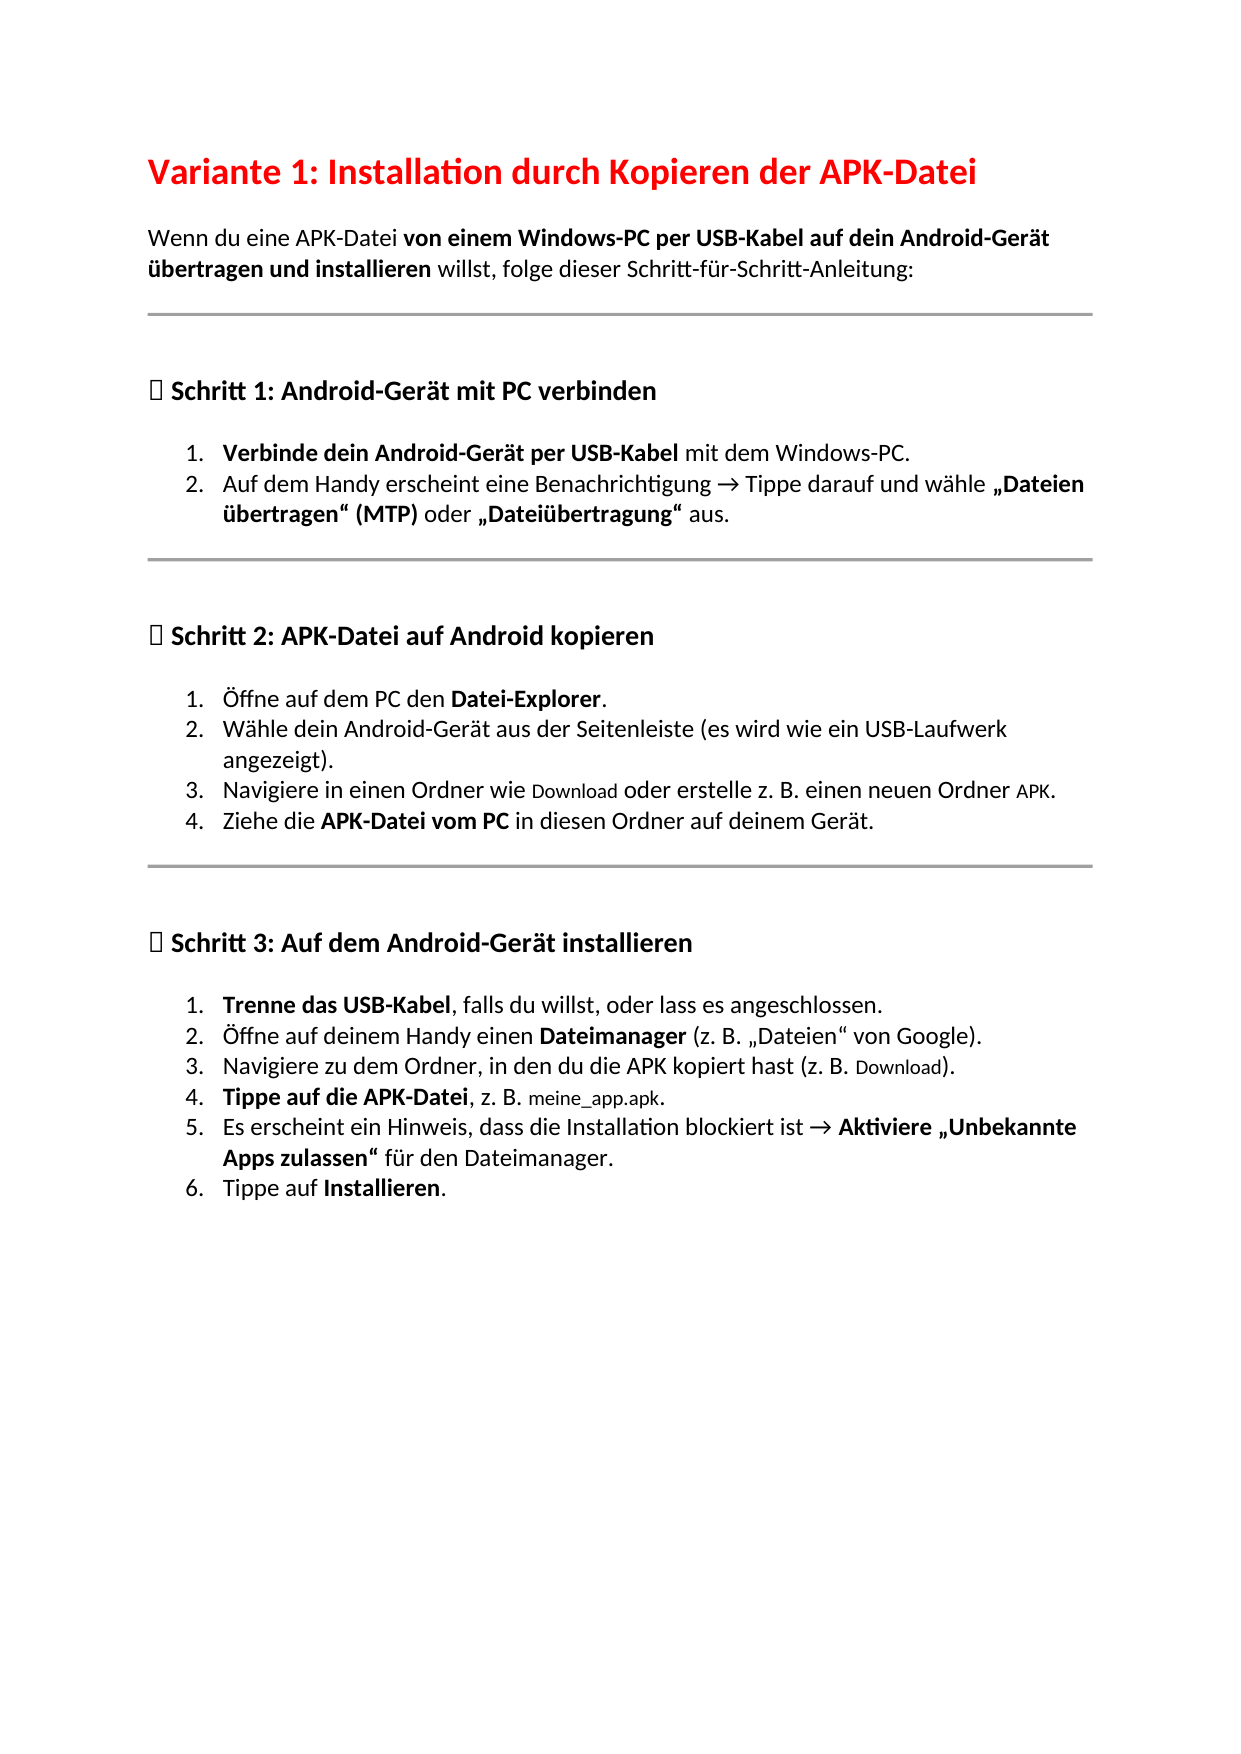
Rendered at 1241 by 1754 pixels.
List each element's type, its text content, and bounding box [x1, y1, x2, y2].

list Ziehe die APK-Datei vom PC in diesen Ordner auf deinem Gerät. [185, 805, 1093, 836]
list Navigiere in einen Ordner wie Download oder erstelle z. B. einen neuen Ordner APK. [185, 774, 1093, 805]
list Öffne auf deinem Handy einen Dateimanager (z. B. „Dateien“ von Google). [185, 1020, 1093, 1050]
list Trenne das USB-Kabel, falls du willst, oder lass es angeschlossen. [185, 989, 1093, 1020]
text ✅ Schritt 3: Auf dem Android-Gerät installieren [148, 922, 1093, 960]
text ✅ Schritt 1: Android-Gerät mit PC verbinden [148, 370, 1093, 408]
text ✅ Schritt 2: APK-Datei auf Android kopieren [148, 615, 1093, 654]
list Auf dem Handy erscheint eine Benachrichtigung → Tippe darauf und wähle „Dateien übertragen“ (MTP) oder „Dateiübertragung“ aus. [185, 468, 1093, 529]
list Verbinde dein Android-Gerät per USB-Kabel mit dem Windows-PC. [185, 437, 1093, 468]
list Tippe auf die APK-Datei, z. B. meine_app.apk. [185, 1081, 1093, 1111]
text Variante 1: Installation durch Kopieren der APK-Datei [148, 148, 1093, 193]
list Navigiere zu dem Ordner, in den du die APK kopiert hast (z. B. Download). [185, 1050, 1093, 1081]
list Wähle dein Android-Gerät aus der Seitenleiste (es wird wie ein USB-Laufwerk angezeigt). [185, 713, 1093, 774]
list Öffne auf dem PC den Datei-Explorer. [185, 683, 1093, 713]
text Wenn du eine APK-Datei von einem Windows-PC per USB-Kabel auf dein Android-Gerät übertragen und installieren willst, folge dieser Schritt-für-Schritt-Anleitung: [148, 223, 1093, 284]
list Tippe auf Installieren. [185, 1172, 1093, 1203]
list Es erscheint ein Hinweis, dass die Installation blockiert ist → Aktiviere „Unbekannte Apps zulassen“ für den Dateimanager. [185, 1111, 1093, 1172]
